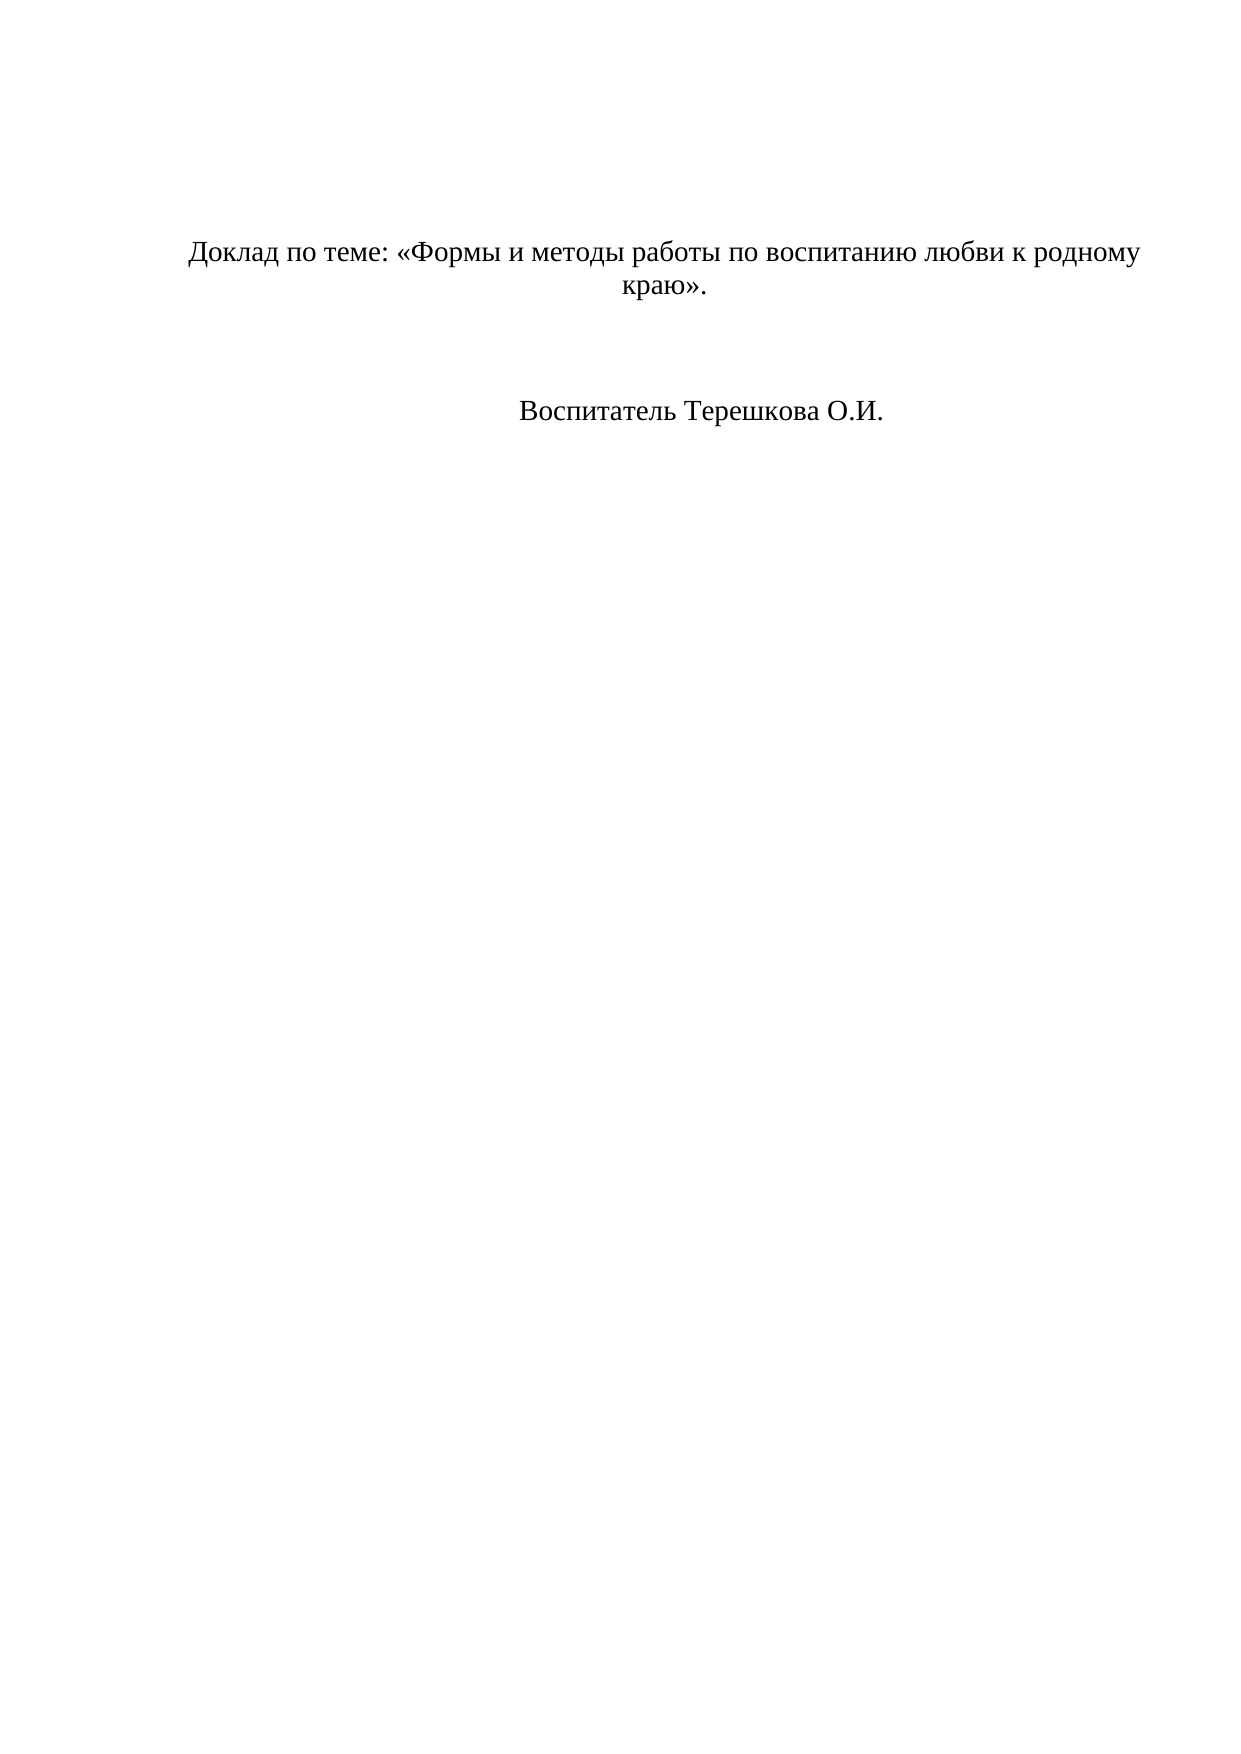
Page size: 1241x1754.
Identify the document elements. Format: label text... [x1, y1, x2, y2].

text Воспитатель Терешкова О.И. [177, 393, 1152, 426]
text Доклад по теме: «Формы и методы работы по воспитанию любви к родному краю». [177, 234, 1152, 301]
